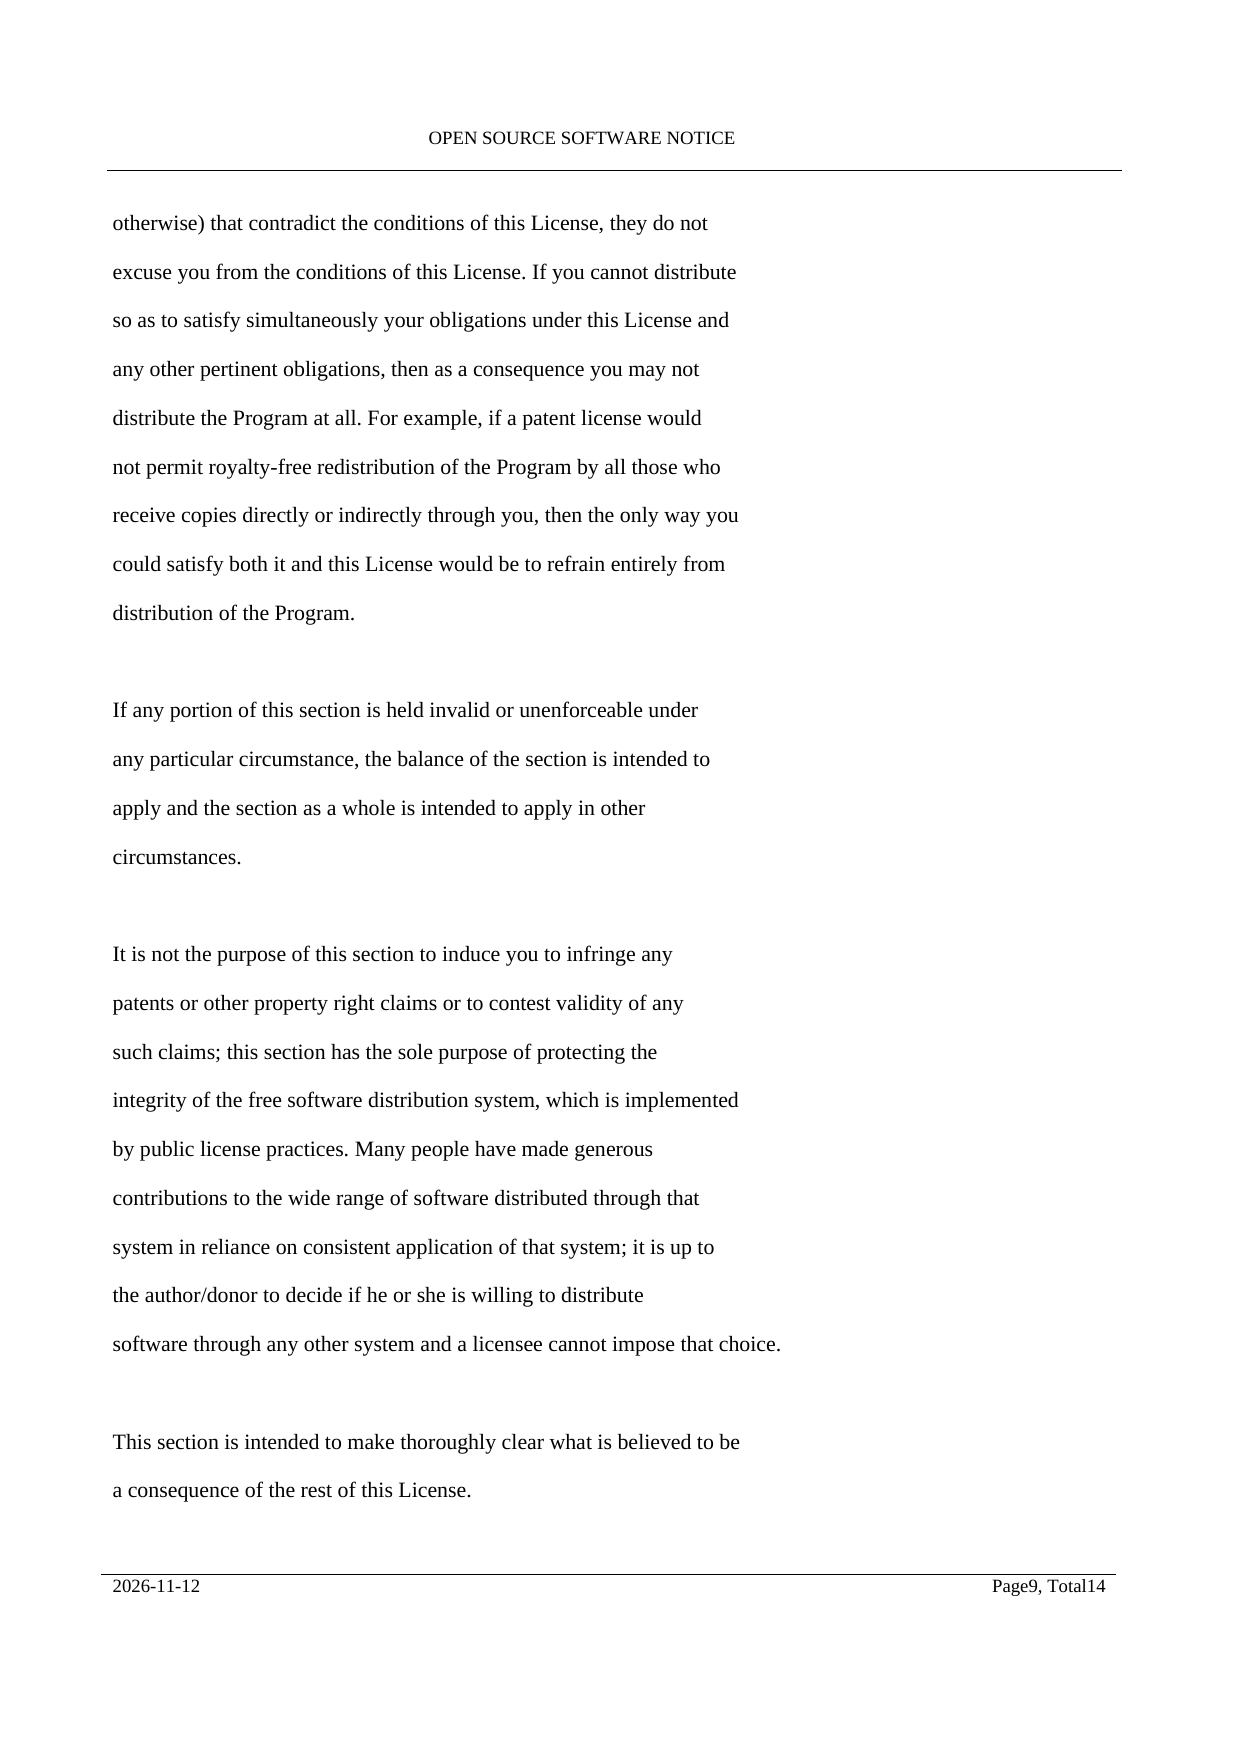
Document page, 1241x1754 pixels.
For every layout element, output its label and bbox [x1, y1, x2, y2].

text [112, 206, 1128, 1506]
